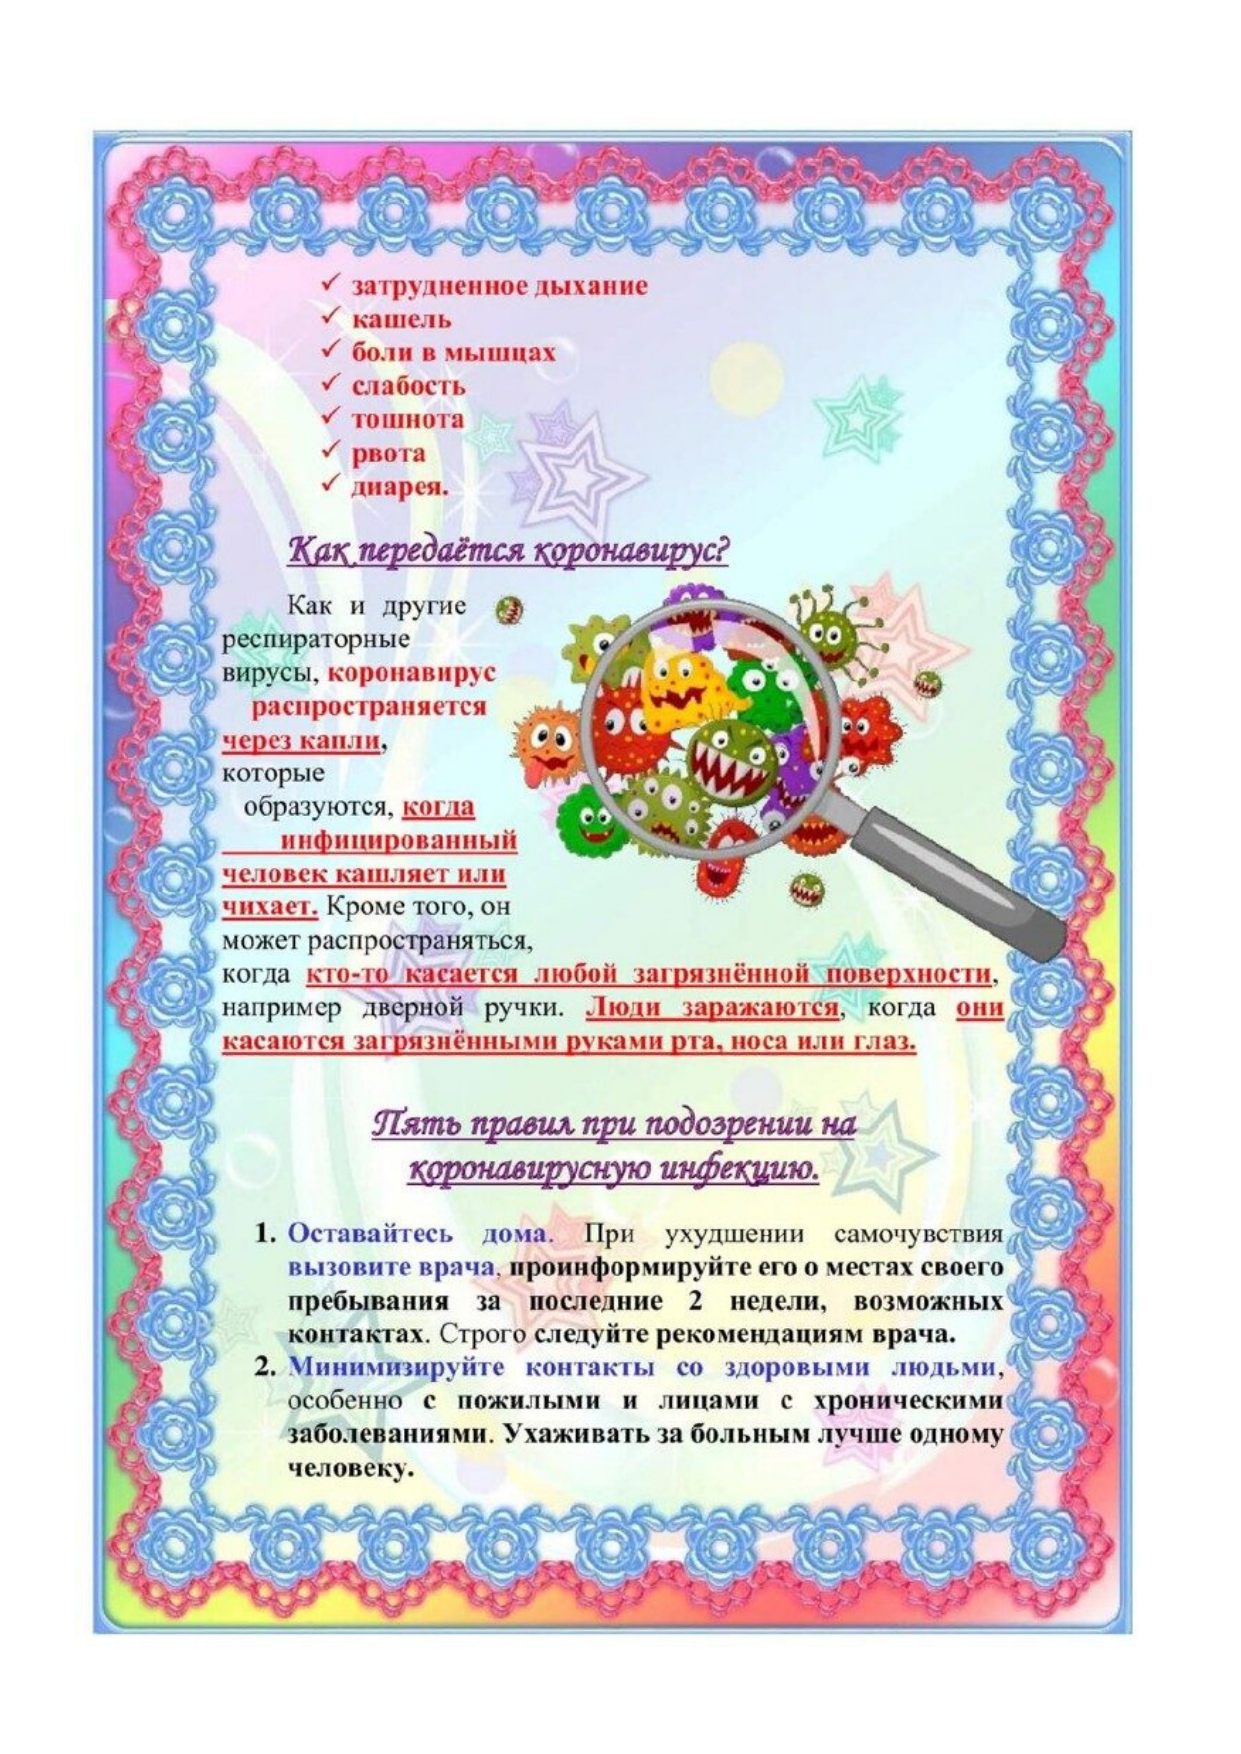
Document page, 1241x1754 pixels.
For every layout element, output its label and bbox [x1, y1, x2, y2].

picture [73, 118, 1154, 1647]
